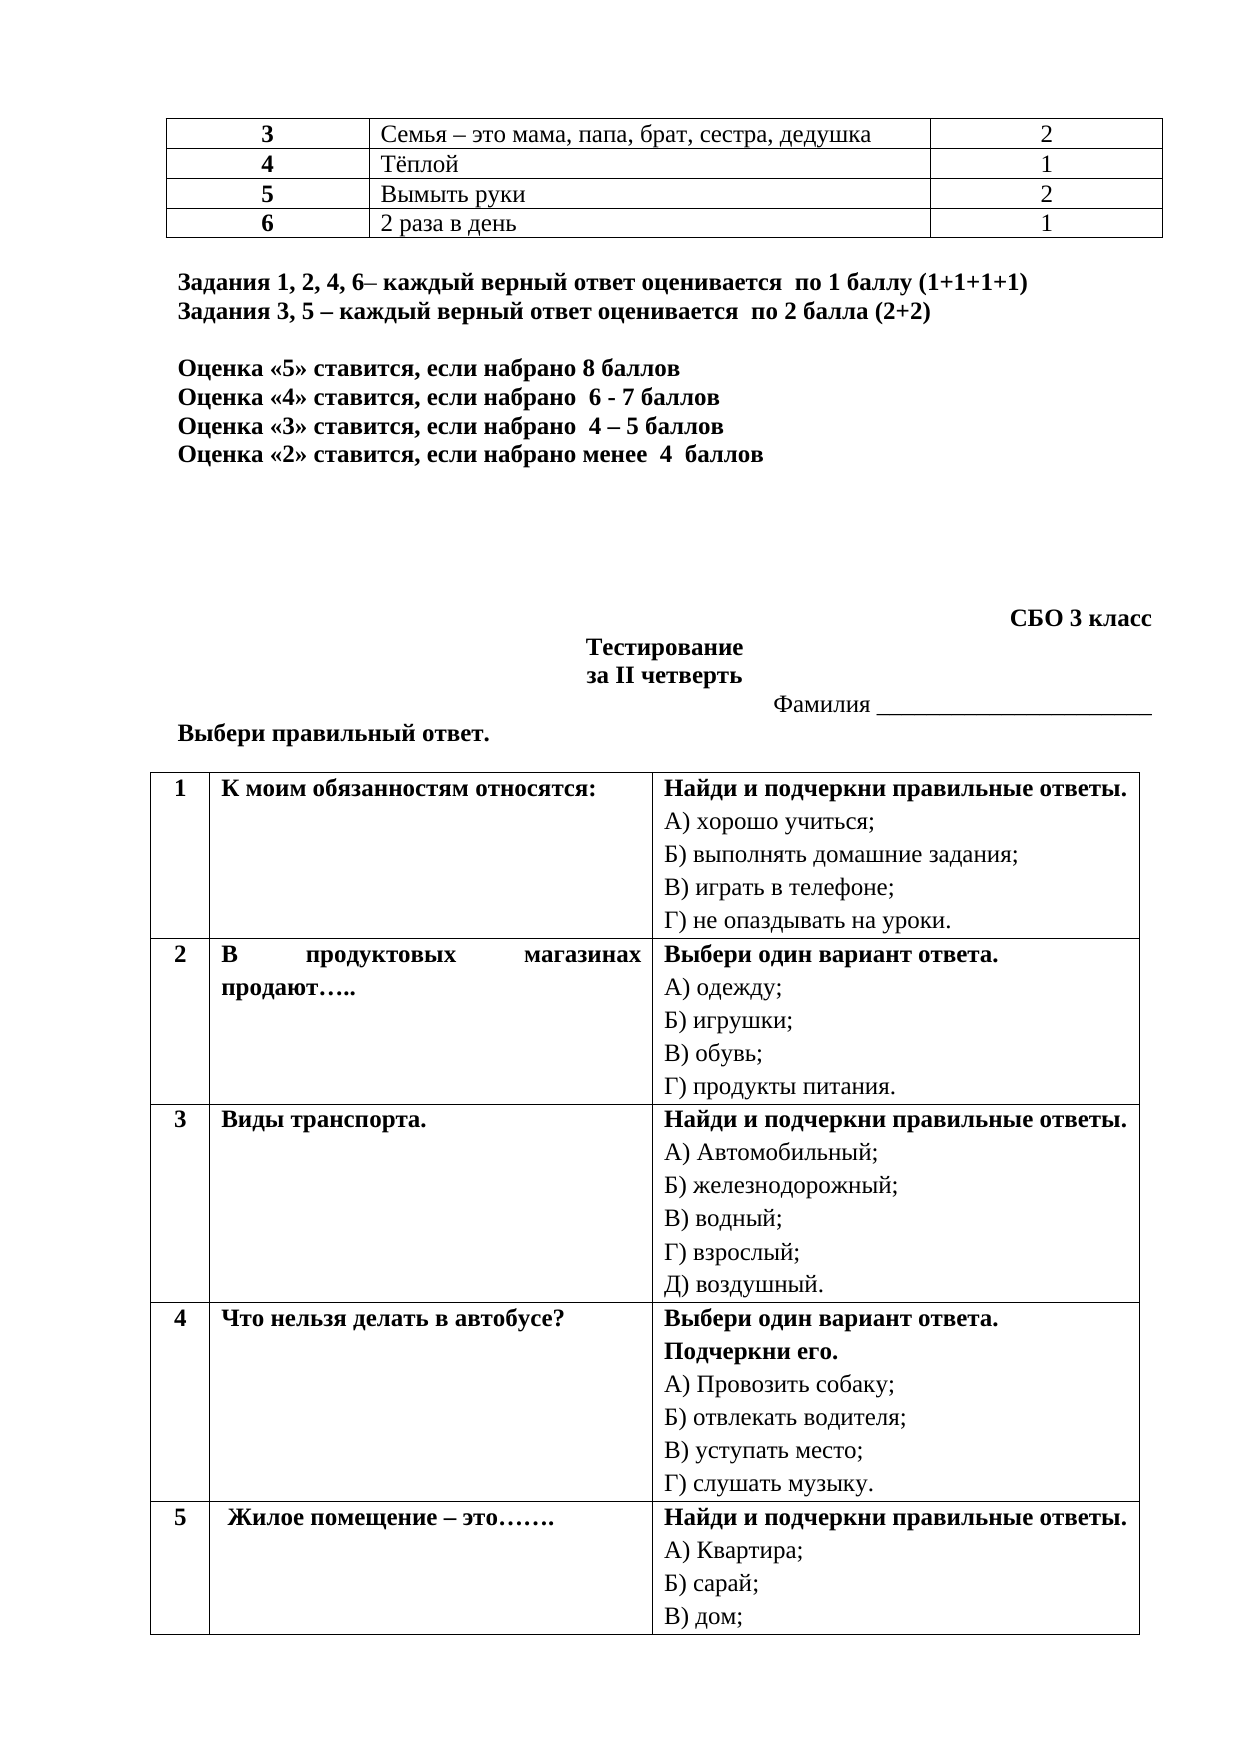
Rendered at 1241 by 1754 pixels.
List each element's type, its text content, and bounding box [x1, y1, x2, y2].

text Оценка «4» ставится, если набрано 6 - 7 баллов [177, 382, 1152, 411]
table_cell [653, 1502, 1139, 1634]
text Тестирование [177, 632, 1152, 661]
text Оценка «5» ставится, если набрано 8 баллов [177, 353, 1152, 382]
table_cell Вымыть руки [370, 179, 930, 207]
text Задания 1, 2, 4, 6– каждый верный ответ оценивается по 1 баллу (1+1+1+1) [177, 267, 1152, 296]
table_cell 6 [167, 209, 369, 237]
table_cell Что нельзя делать в автобусе? [210, 1303, 652, 1501]
table_cell Семья – это мама, папа, брат, сестра, дедушка [370, 119, 930, 148]
table_cell 5 [167, 179, 369, 207]
text Выбери правильный ответ. [177, 718, 1152, 747]
table_cell Выбери один вариант ответа. А) одежду; Б) игрушки; В) обувь; Г) продукты питания. [653, 939, 1139, 1103]
table_cell 4 [167, 149, 369, 178]
table_cell 3 [151, 1105, 209, 1302]
table_cell 1 [931, 149, 1162, 178]
text Задания 3, 5 – каждый верный ответ оценивается по 2 балла (2+2) [177, 296, 1152, 324]
table_cell 2 [931, 179, 1162, 207]
table_cell Тёплой [370, 149, 930, 178]
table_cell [210, 1502, 652, 1634]
table_cell Найди и подчеркни правильные ответы. А) Автомобильный; Б) железнодорожный; В) водный; Г) взрослый; Д) воздушный. [653, 1105, 1139, 1302]
table_header К моим обязанностям относятся: [210, 773, 652, 938]
text Оценка «2» ставится, если набрано менее 4 баллов [177, 439, 1152, 468]
text за II четверть [177, 661, 1152, 689]
table_cell 2 [151, 939, 209, 1103]
table_cell 5 [151, 1502, 209, 1634]
table_header 1 [151, 773, 209, 938]
table_cell 2 [931, 119, 1162, 148]
table_cell Выбери один вариант ответа. Подчеркни его. А) Провозить собаку; Б) отвлекать водителя; В) уступать место; Г) слушать музыку. [653, 1303, 1139, 1501]
table_cell 4 [151, 1303, 209, 1501]
text Фамилия ______________________ [177, 689, 1152, 718]
table_cell В продуктовых магазинах продают….. [210, 939, 652, 1103]
table_header Найди и подчеркни правильные ответы. А) хорошо учиться; Б) выполнять домашние задания; В) играть в телефоне; Г) не опаздывать на уроки. [653, 773, 1139, 938]
table_cell 3 [167, 119, 369, 148]
table_cell 2 раза в день [370, 209, 930, 237]
table_cell Виды транспорта. [210, 1105, 652, 1302]
table_cell 1 [931, 209, 1162, 237]
text СБО 3 класс [177, 603, 1152, 632]
text Оценка «3» ставится, если набрано 4 – 5 баллов [177, 411, 1152, 439]
